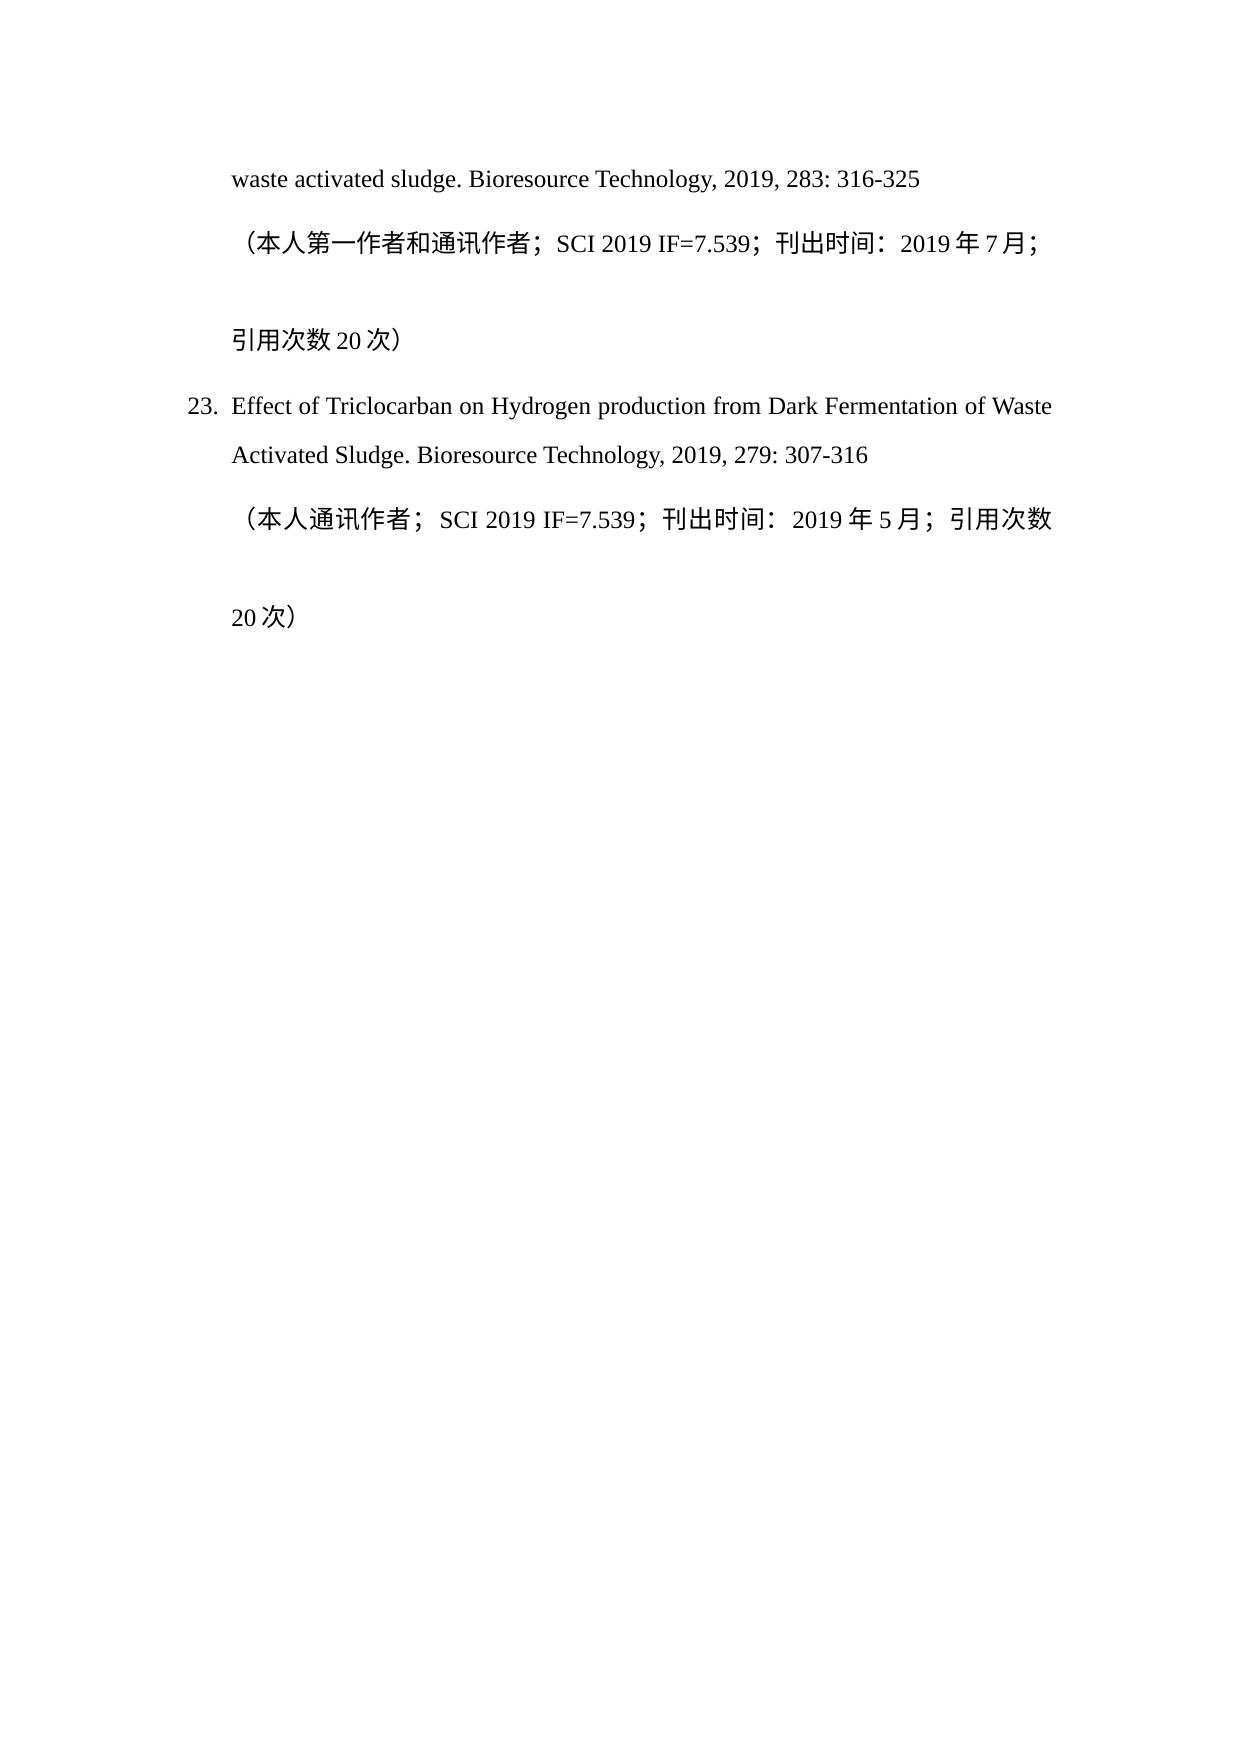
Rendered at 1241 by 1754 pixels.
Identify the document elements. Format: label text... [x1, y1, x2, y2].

list （本人第一作者和通讯作者；SCI 2019 IF=7.539；刊出时间：2019年7月；引用次数20次） [231, 209, 1053, 371]
list Effect of Triclocarban on Hydrogen production from Dark Fermentation of Waste Activated Sludge. Bioresource Technology, 2019, 279: 307-316 [187, 389, 1053, 471]
list （本人通讯作者；SCI 2019 IF=7.539；刊出时间：2019年5月；引用次数20次） [231, 485, 1053, 648]
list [187, 162, 1053, 194]
